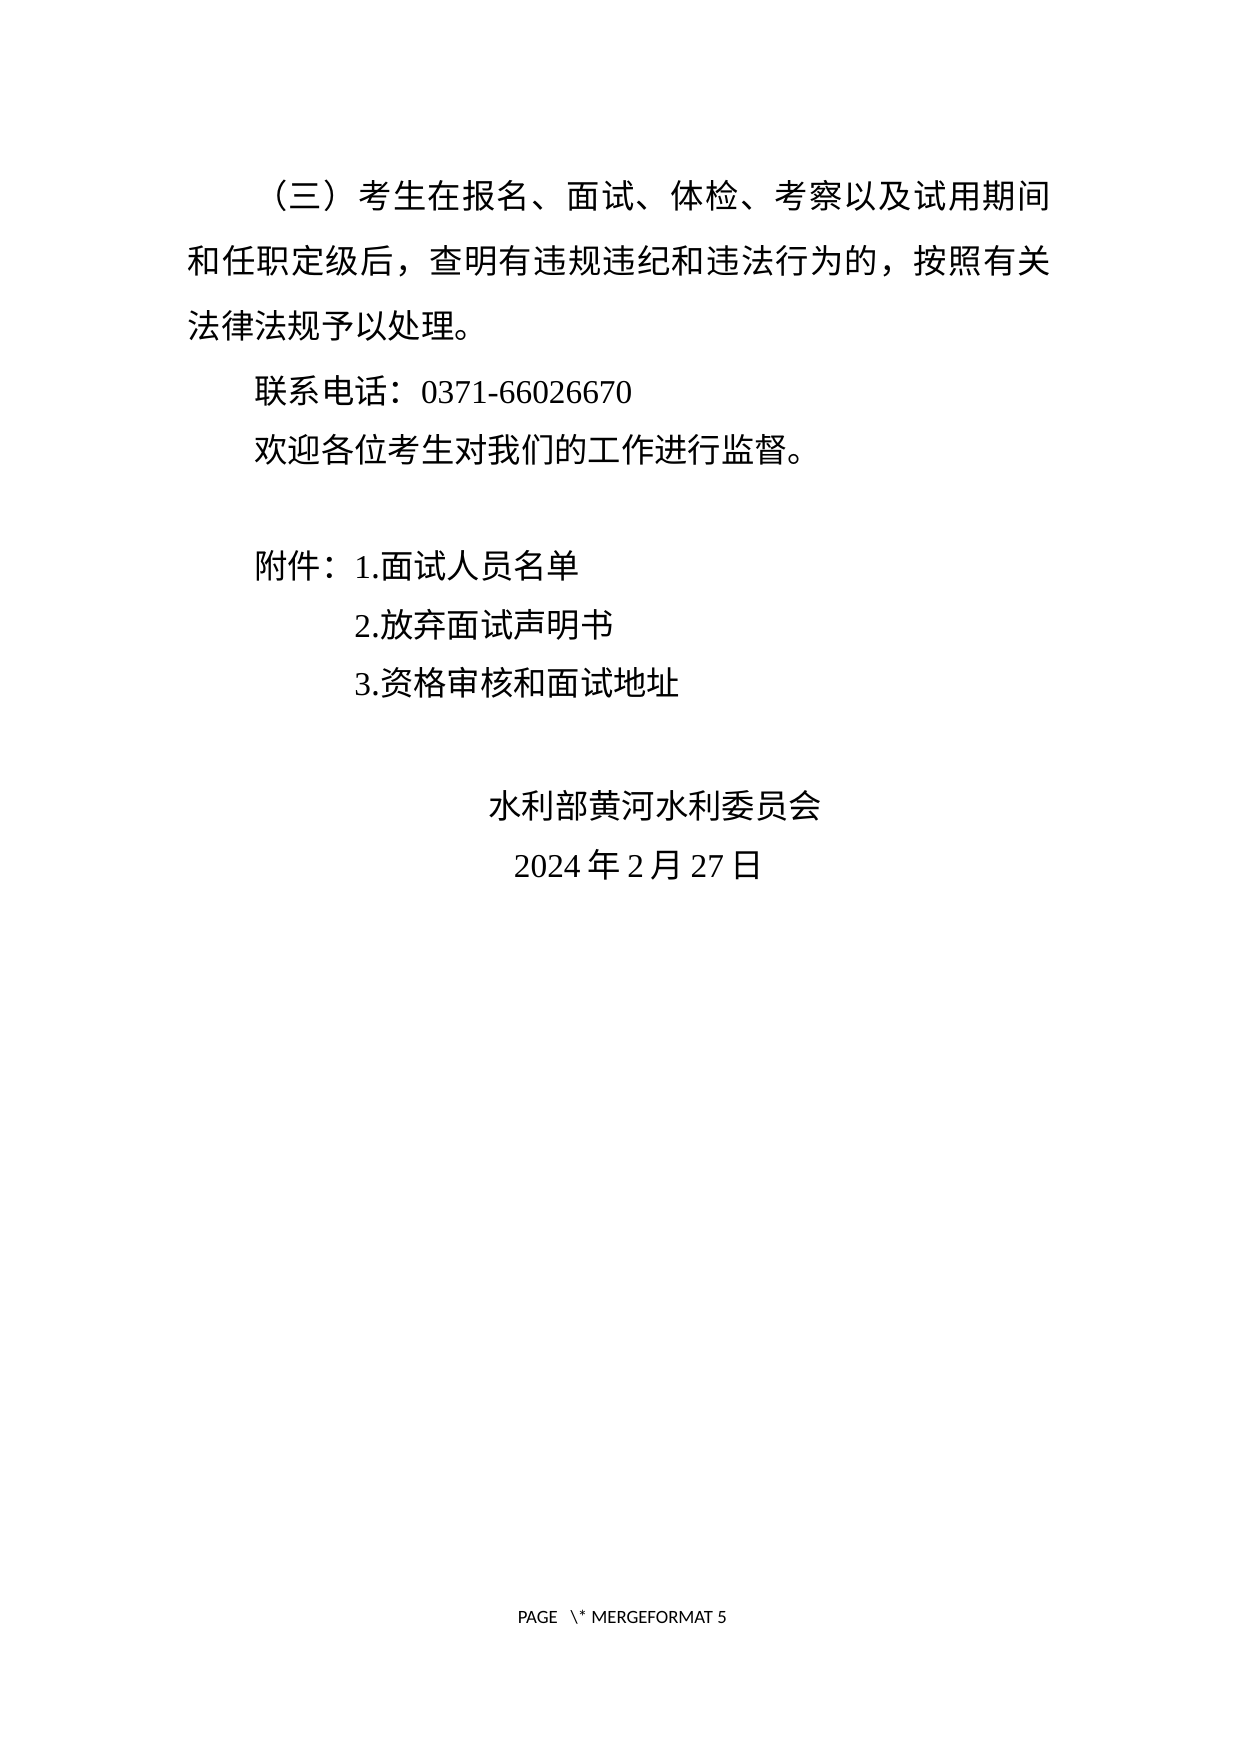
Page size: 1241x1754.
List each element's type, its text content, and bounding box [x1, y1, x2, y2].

text 2.放弃面试声明书 [187, 590, 1053, 649]
text 附件：1.面试人员名单 [187, 532, 1053, 590]
text 2024年2月27日 [187, 830, 1053, 889]
text 联系电话：0371-66026670 [187, 357, 1053, 415]
text 3.资格审核和面试地址 [187, 649, 1053, 707]
text 水利部黄河水利委员会 [187, 772, 1053, 830]
text 欢迎各位考生对我们的工作进行监督。 [187, 415, 1053, 474]
subtitle （三）考生在报名、面试、体检、考察以及试用期间和任职定级后，查明有违规违纪和违法行为的，按照有关法律法规予以处理。 [187, 162, 1053, 357]
